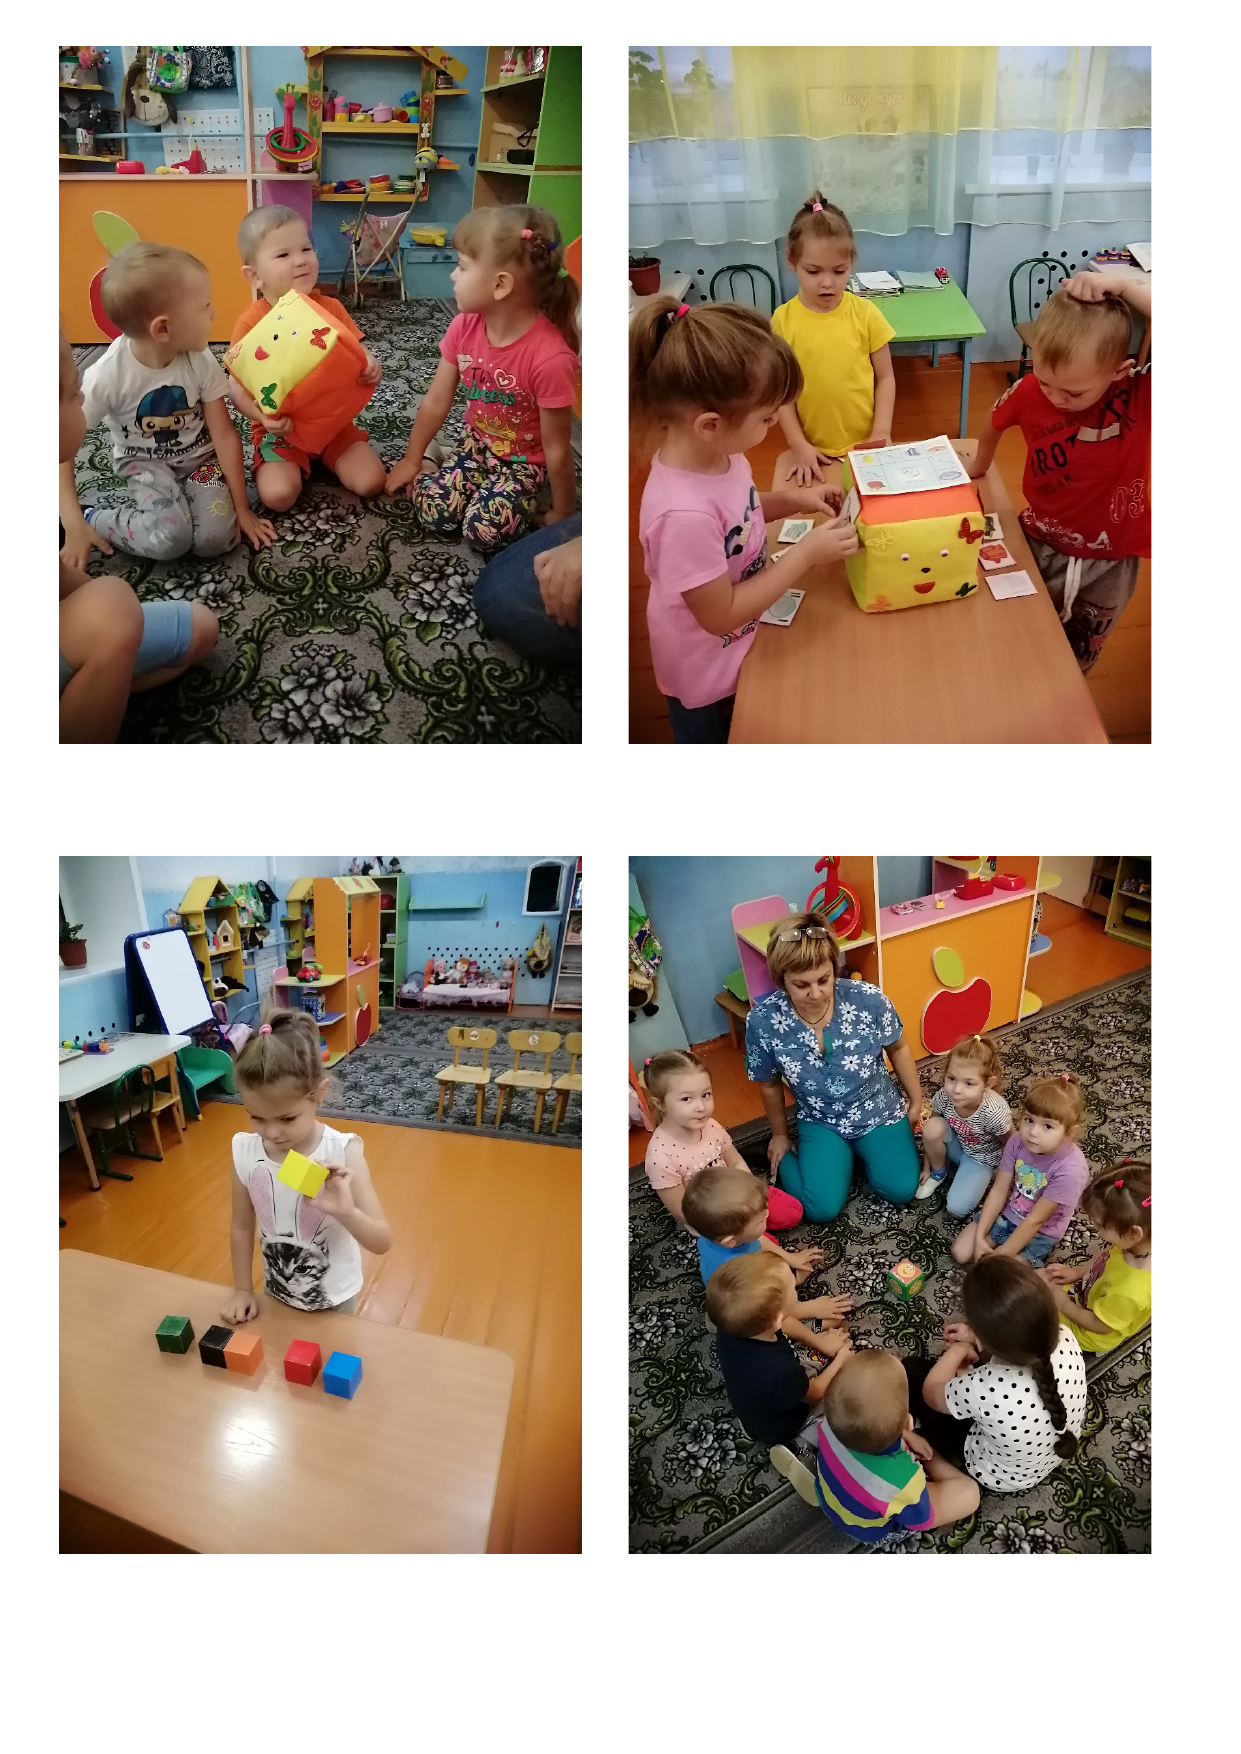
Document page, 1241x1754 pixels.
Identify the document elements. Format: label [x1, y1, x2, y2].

picture [628, 46, 1152, 744]
picture [59, 856, 582, 1554]
picture [59, 46, 582, 744]
picture [628, 856, 1152, 1554]
